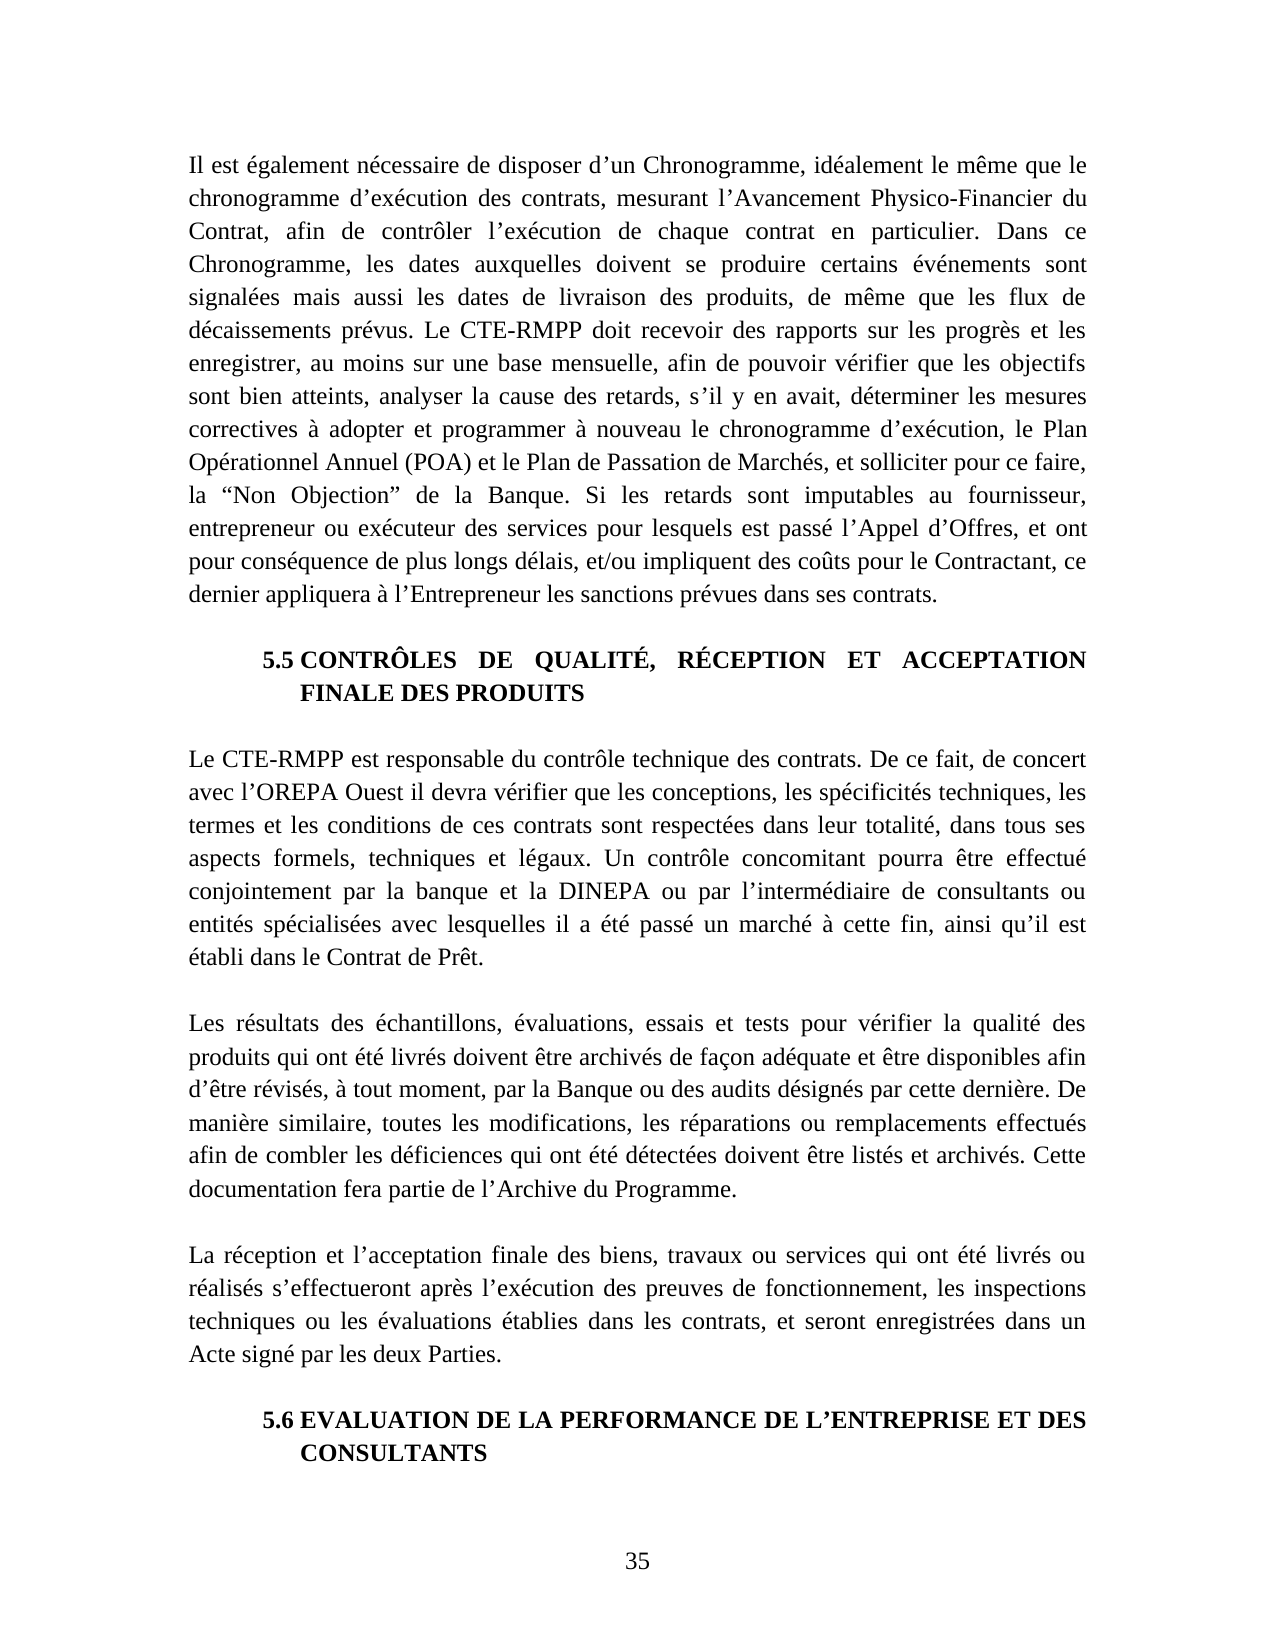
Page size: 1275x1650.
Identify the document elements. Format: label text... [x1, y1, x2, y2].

text Le CTE-RMPP est responsable du contrôle technique des contrats. De ce fait, de concert avec l’OREPA Ouest il devra vérifier que les conceptions, les spécificités techniques, les termes et les conditions de ces contrats sont respectées dans leur totalité, dans tous ses aspects formels, techniques et légaux. Un contrôle concomitant pourra être effectué conjointement par la banque et la DINEPA ou par l’intermédiaire de consultants ou entités spécialisées avec lesquelles il a été passé un marché à cette fin, ainsi qu’il est établi dans le Contrat de Prêt. [188, 744, 1087, 971]
list EVALUATION DE LA PERFORMANCE DE L’ENTREPRISE ET DES CONSULTANTS [262, 1405, 1087, 1467]
text La réception et l’acceptation finale des biens, travaux ou services qui ont été livrés ou réalisés s’effectueront après l’exécution des preuves de fonctionnement, les inspections techniques ou les évaluations établies dans les contrats, et seront enregistrées dans un Acte signé par les deux Parties. [188, 1240, 1087, 1367]
text Les résultats des échantillons, évaluations, essais et tests pour vérifier la qualité des produits qui ont été livrés doivent être archivés de façon adéquate et être disponibles afin d’être révisés, à tout moment, par la Banque ou des audits désignés par cette dernière. De manière similaire, toutes les modifications, les réparations ou remplacements effectués afin de combler les déficiences qui ont été détectées doivent être listés et archivés. Cette documentation fera partie de l’Archive du Programme. [188, 1008, 1087, 1202]
list CONTRÔLES DE QUALITÉ, RÉCEPTION ET ACCEPTATION FINALE DES PRODUITS [262, 645, 1087, 707]
text Il est également nécessaire de disposer d’un Chronogramme, idéalement le même que le chronogramme d’exécution des contrats, mesurant l’Avancement Physico-Financier du Contrat, afin de contrôler l’exécution de chaque contrat en particulier. Dans ce Chronogramme, les dates auxquelles doivent se produire certains événements sont signalées mais aussi les dates de livraison des produits, de même que les flux de décaissements prévus. Le CTE-RMPP doit recevoir des rapports sur les progrès et les enregistrer, au moins sur une base mensuelle, afin de pouvoir vérifier que les objectifs sont bien atteints, analyser la cause des retards, s’il y en avait, déterminer les mesures correctives à adopter et programmer à nouveau le chronogramme d’exécution, le Plan Opérationnel Annuel (POA) et le Plan de Passation de Marchés, et solliciter pour ce faire, la “Non Objection” de la Banque. Si les retards sont imputables au fournisseur, entrepreneur ou exécuteur des services pour lesquels est passé l’Appel d’Offres, et ont pour conséquence de plus longs délais, et/ou impliquent des coûts pour le Contractant, ce dernier appliquera à l’Entrepreneur les sanctions prévues dans ses contrats. [188, 150, 1087, 608]
